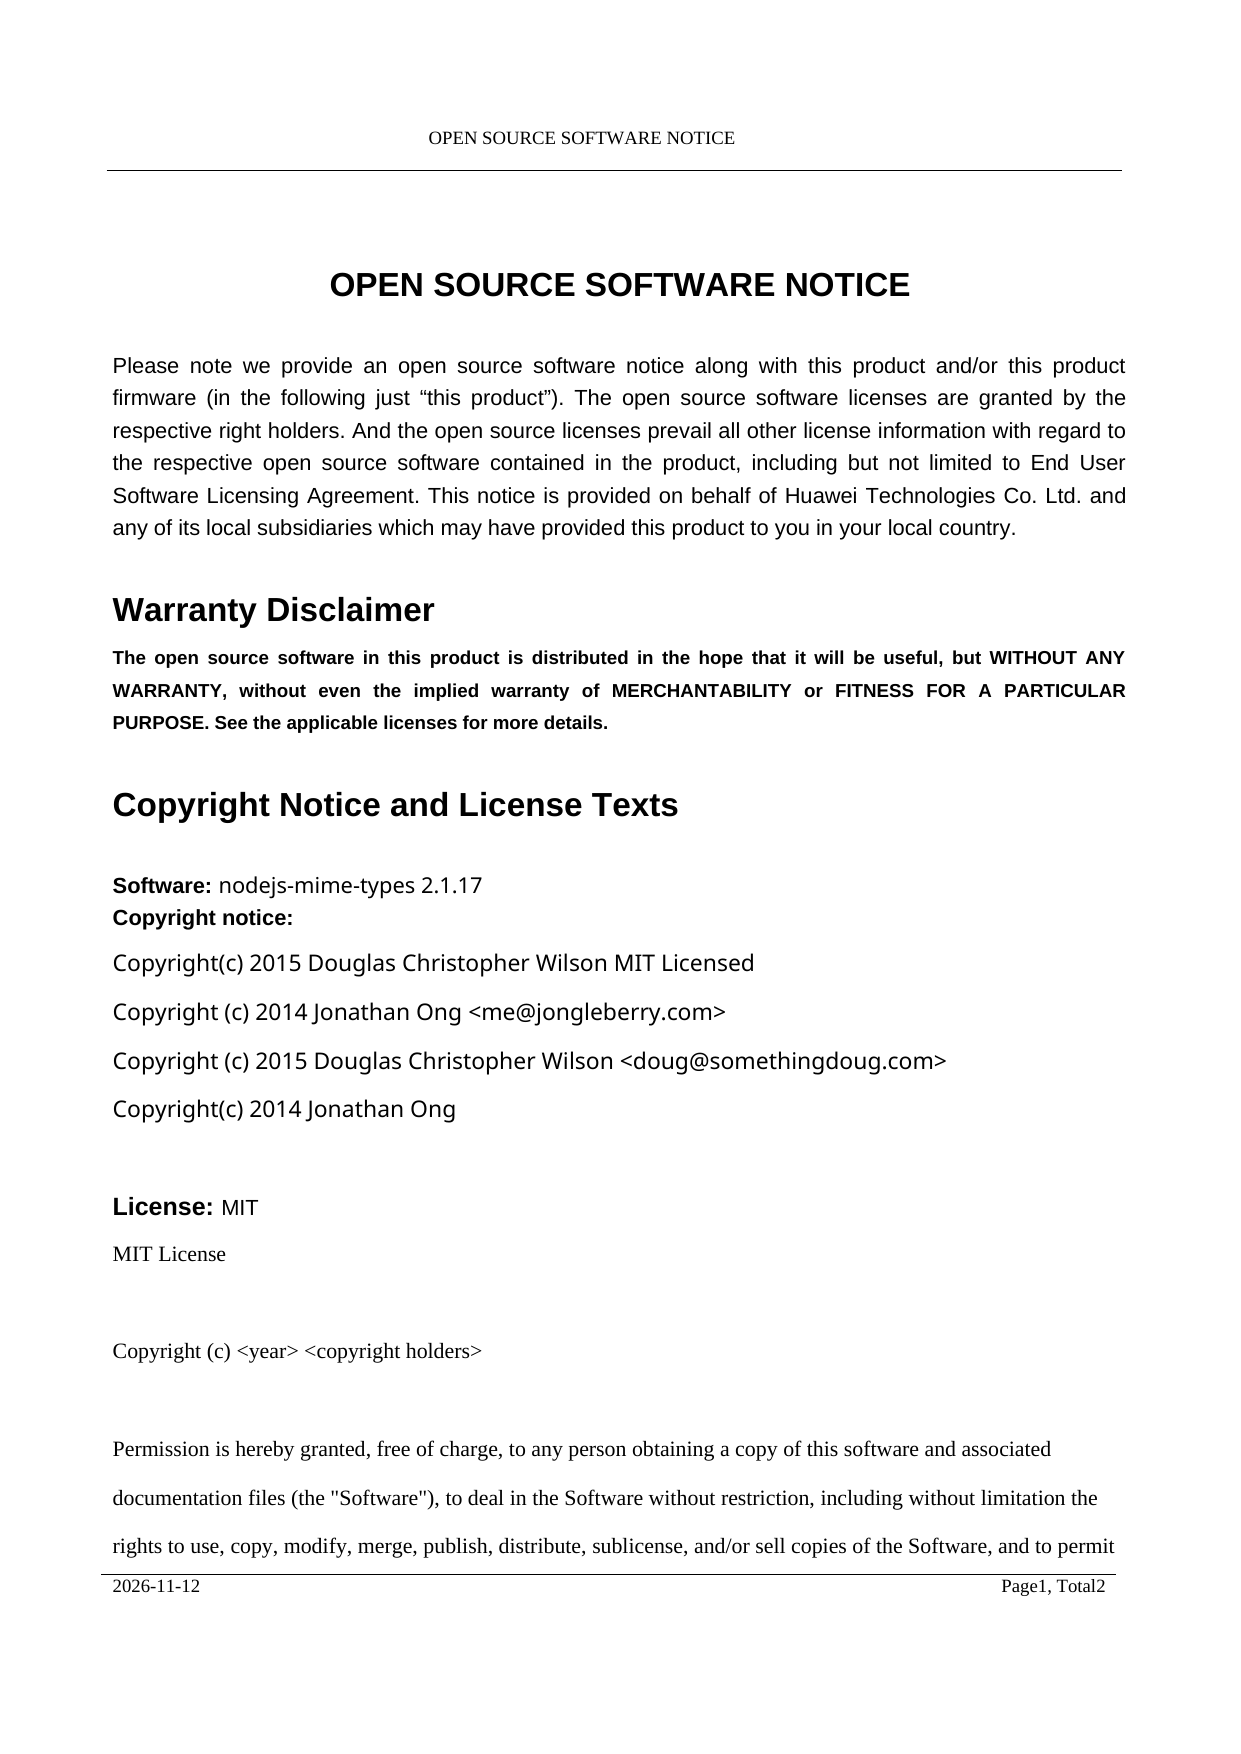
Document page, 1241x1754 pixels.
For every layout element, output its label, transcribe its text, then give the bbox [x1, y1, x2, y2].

text Please note we provide an open source software notice along with this product and/or this product firmware (in the following just “this product”). The open source software licenses are granted by the respective right holders. And the open source licenses prevail all other license information with regard to the respective open source software contained in the product, including but not limited to End User Software Licensing Agreement. This notice is provided on behalf of Huawei Technologies Co. Ltd. and any of its local subsidiaries which may have provided this product to you in your local country. [112, 349, 1128, 544]
text Copyright(c) 2015 Douglas Christopher Wilson MIT Licensed Copyright (c) 2014 Jonathan Ong <me@jongleberry.com> Copyright (c) 2015 Douglas Christopher Wilson <doug@somethingdoug.com> Copyright(c) 2014 Jonathan Ong [112, 947, 1128, 1174]
text License: MIT [112, 1190, 1128, 1223]
text OPEN SOURCE SOFTWARE NOTICE [112, 251, 1128, 316]
text The open source software in this product is distributed in the hope that it will be useful, but WITHOUT ANY WARRANTY, without even the implied warranty of MERCHANTABILITY or FITNESS FOR A PARTICULAR PURPOSE. See the applicable licenses for more details. [112, 641, 1128, 739]
text Copyright notice: [112, 901, 1128, 934]
text Copyright Notice and License Texts [112, 771, 1128, 836]
text Software: nodejs-mime-types 2.1.17 [112, 869, 1128, 901]
text Warranty Disclaimer [112, 576, 1128, 641]
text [112, 1237, 1128, 1562]
